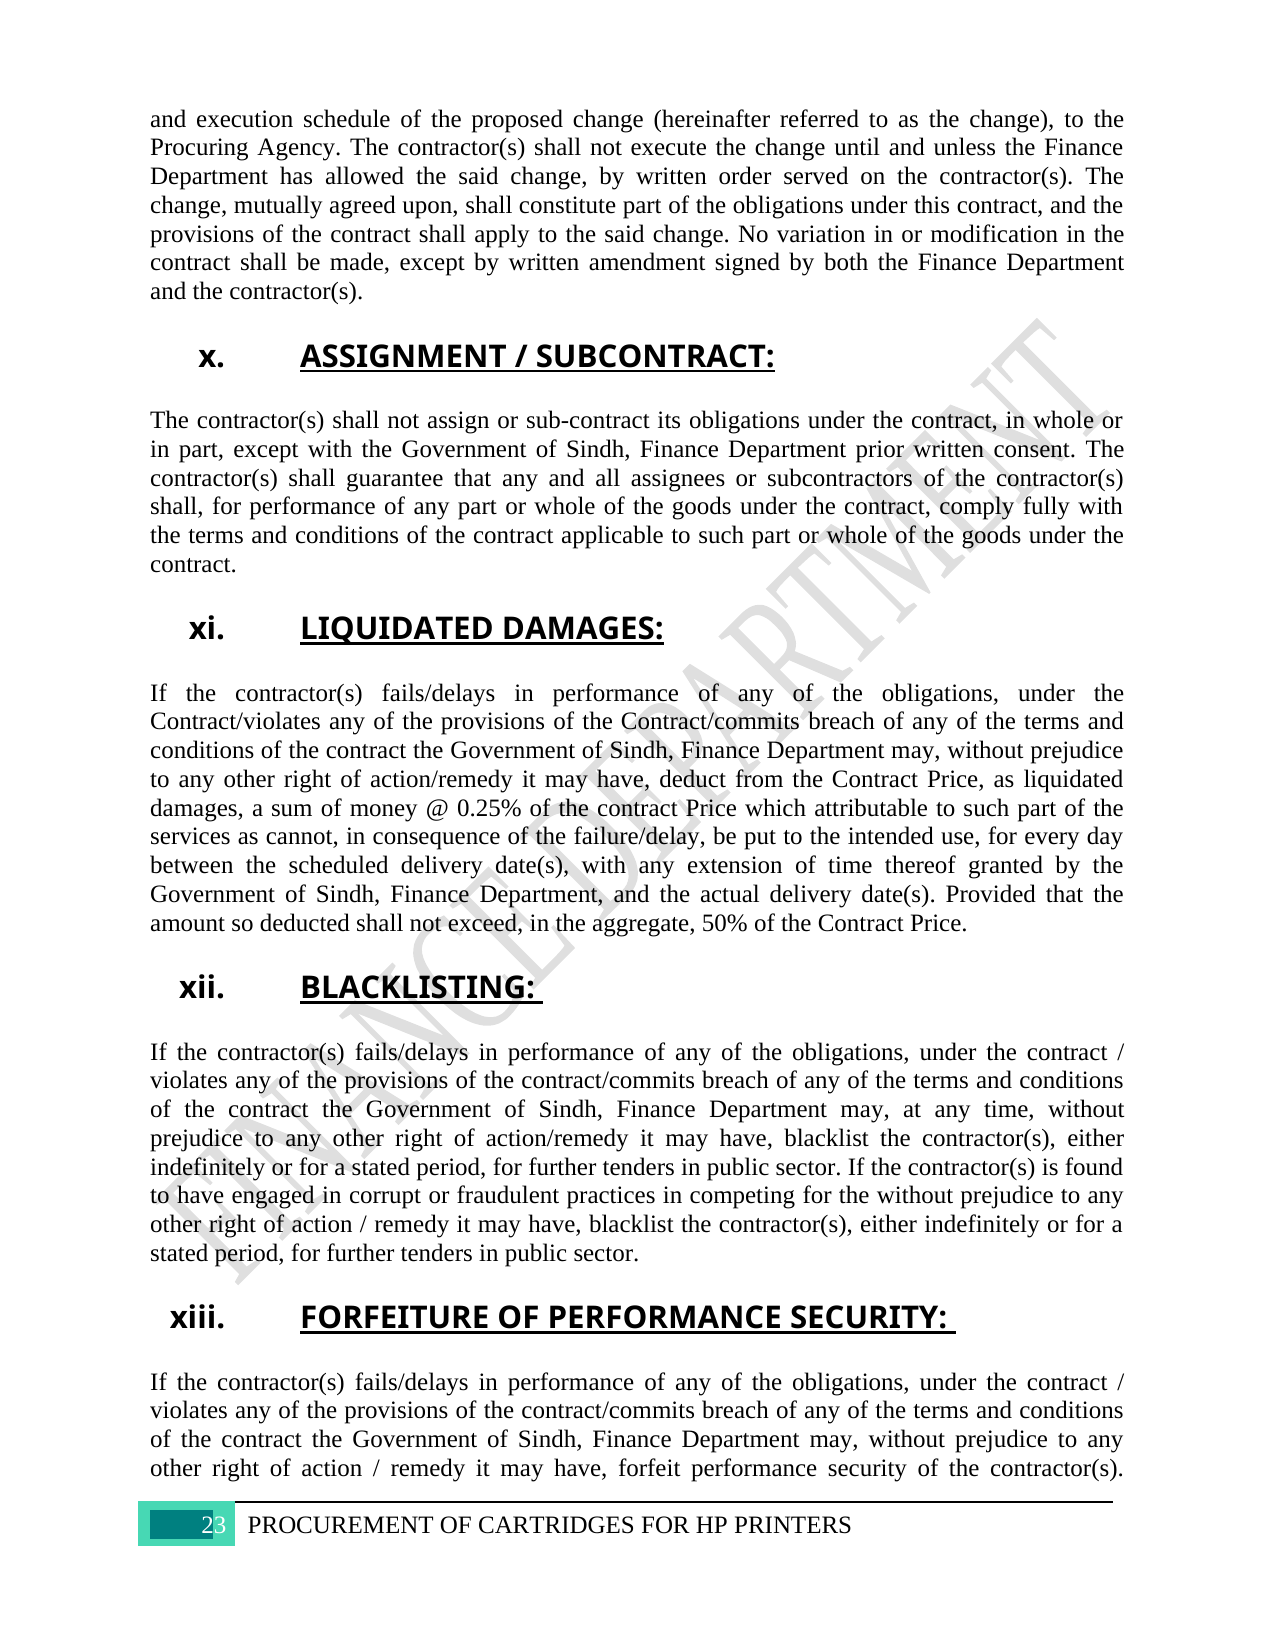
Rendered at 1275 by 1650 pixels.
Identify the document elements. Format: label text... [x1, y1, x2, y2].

list ASSIGNMENT / SUBCONTRACT: [225, 334, 1125, 376]
text If the contractor(s) fails/delays in performance of any of the obligations, under the Contract/violates any of the provisions of the Contract/commits breach of any of the terms and conditions of the contract the Government of Sindh, Finance Department may, without prejudice to any other right of action/remedy it may have, deduct from the Contract Price, as liquidated damages, a sum of money @ 0.25% of the contract Price which attributable to such part of the services as cannot, in consequence of the failure/delay, be put to the intended use, for every day between the scheduled delivery date(s), with any extension of time thereof granted by the Government of Sindh, Finance Department, and the actual delivery date(s). Provided that the amount so deducted shall not exceed, in the aggregate, 50% of the Contract Price. [150, 678, 1125, 936]
text If the contractor(s) fails/delays in performance of any of the obligations, under the contract / violates any of the provisions of the contract/commits breach of any of the terms and conditions of the contract the Government of Sindh, Finance Department may, at any time, without prejudice to any other right of action/remedy it may have, blacklist the contractor(s), either indefinitely or for a stated period, for further tenders in public sector. If the contractor(s) is found to have engaged in corrupt or fraudulent practices in competing for the without prejudice to any other right of action / remedy it may have, blacklist the contractor(s), either indefinitely or for a stated period, for further tenders in public sector. [150, 1037, 1125, 1267]
list FORFEITURE OF PERFORMANCE SECURITY: [225, 1295, 1125, 1338]
list LIQUIDATED DAMAGES: [225, 606, 1125, 649]
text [150, 104, 1125, 305]
list BLACKLISTING: [225, 965, 1125, 1008]
text The contractor(s) shall not assign or sub-contract its obligations under the contract, in whole or in part, except with the Government of Sindh, Finance Department prior written consent. The contractor(s) shall guarantee that any and all assignees or subcontractors of the contractor(s) shall, for performance of any part or whole of the goods under the contract, comply fully with the terms and conditions of the contract applicable to such part or whole of the goods under the contract. [150, 405, 1125, 578]
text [150, 1367, 1125, 1482]
